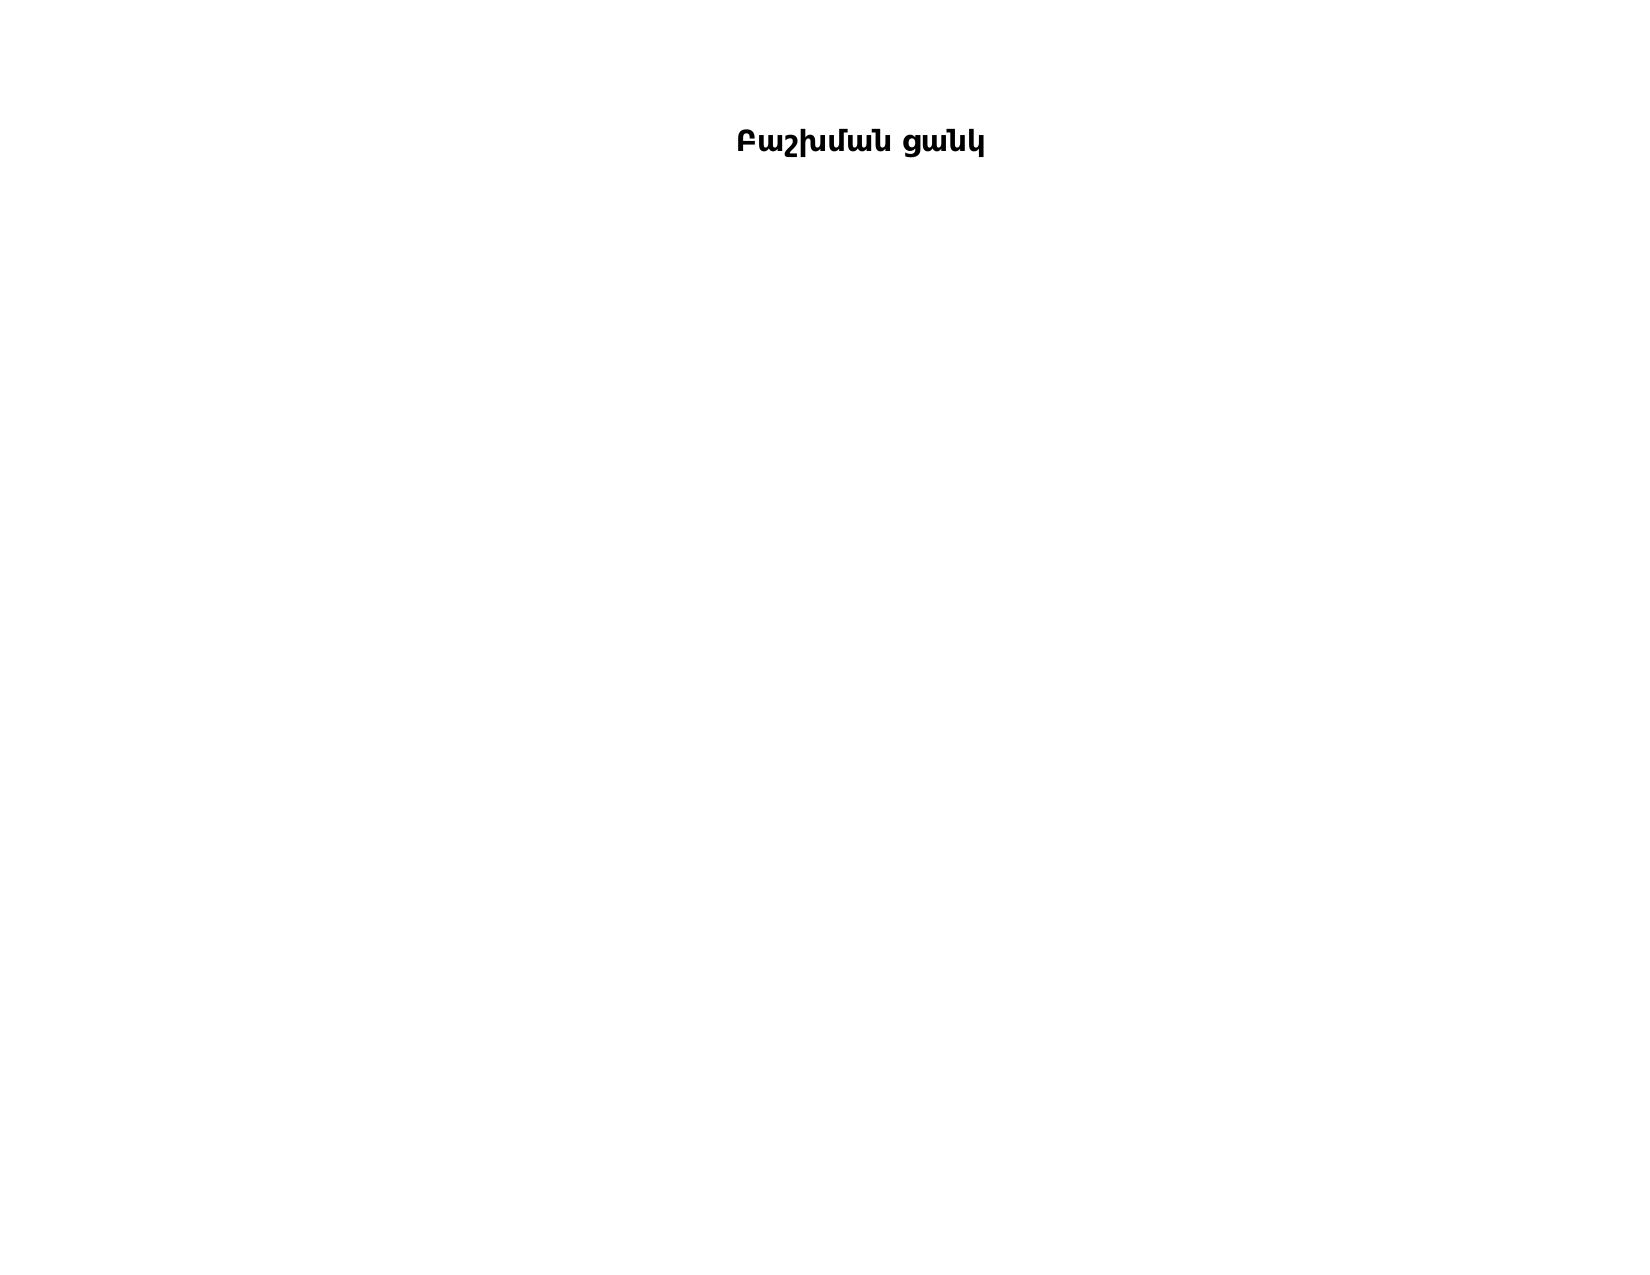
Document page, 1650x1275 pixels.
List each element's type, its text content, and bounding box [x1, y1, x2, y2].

text Բաշխման ցանկ [118, 124, 1603, 158]
